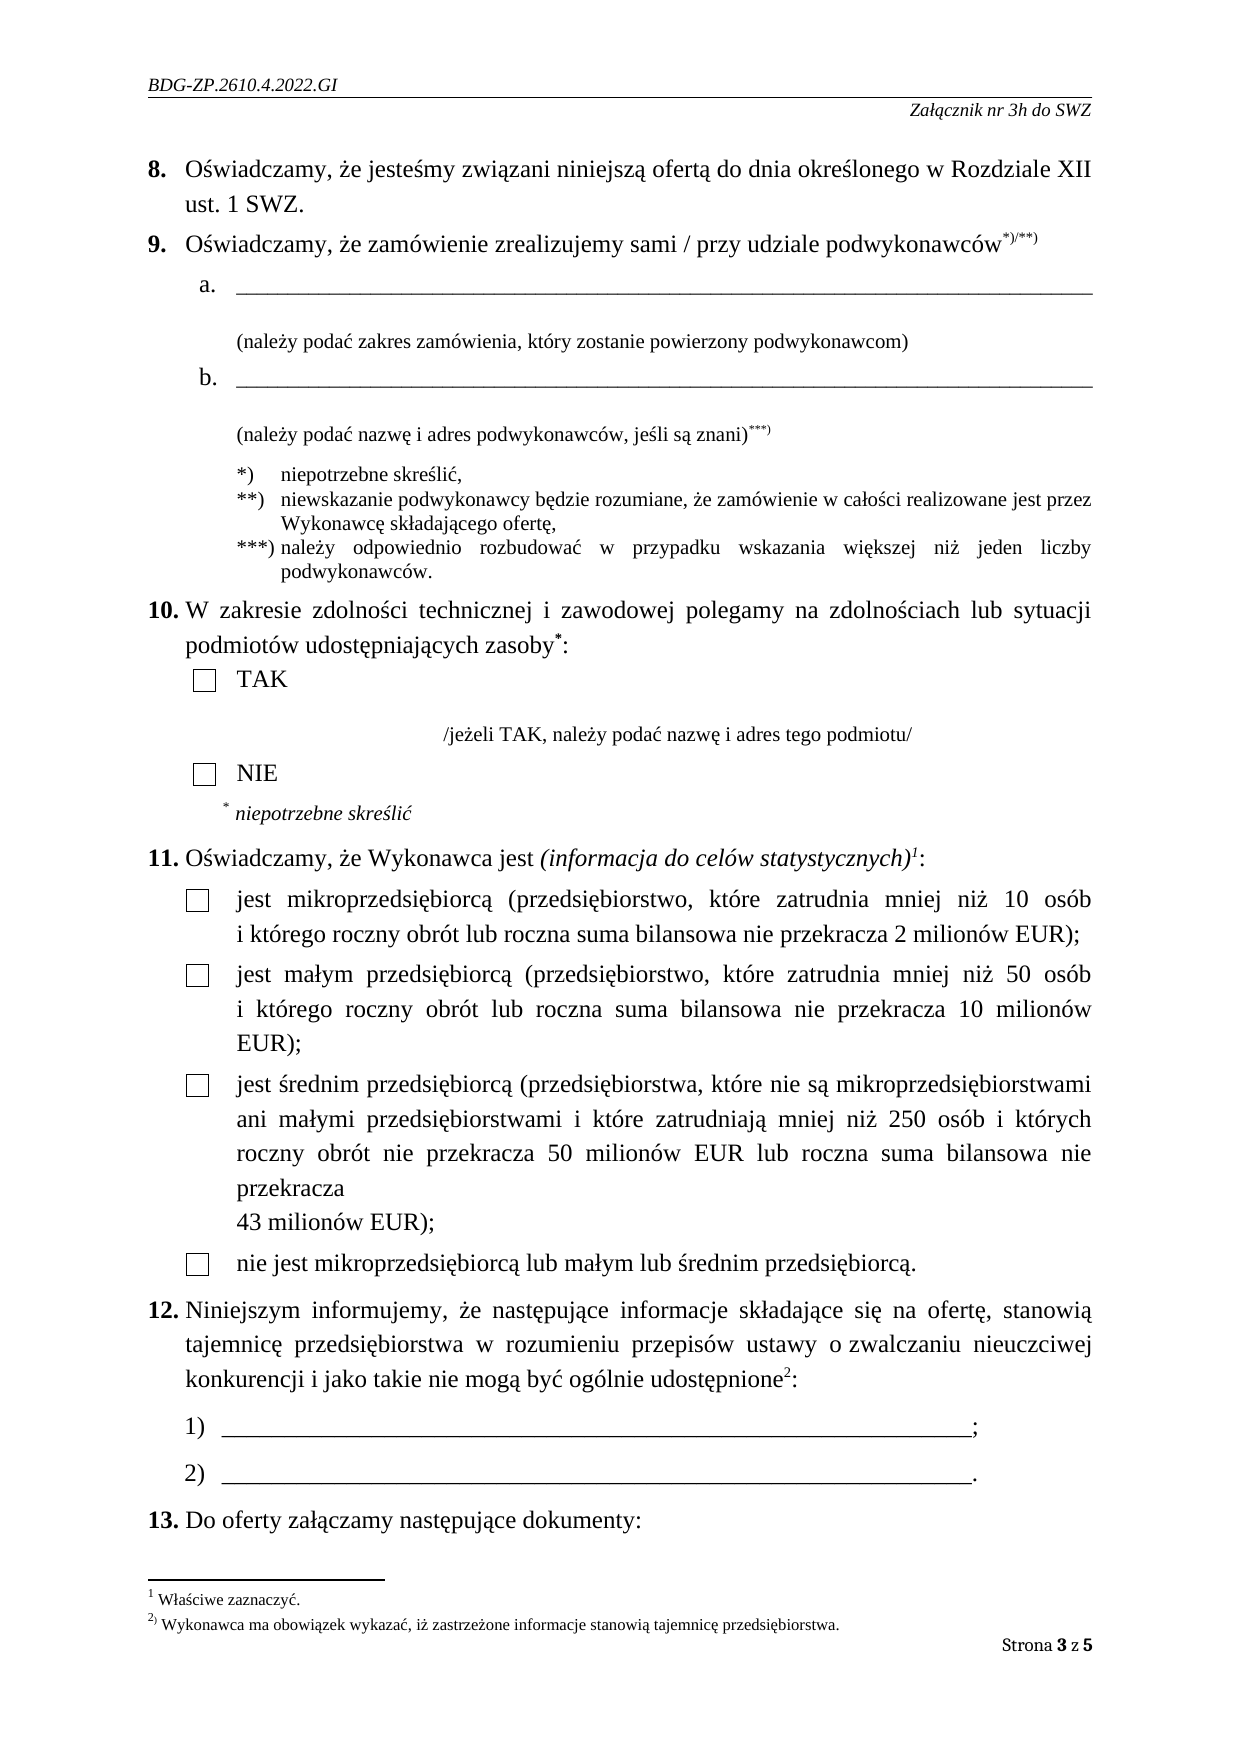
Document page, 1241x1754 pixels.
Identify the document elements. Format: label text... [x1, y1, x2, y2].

list (należy podać zakres zamówienia, który zostanie powierzony podwykonawcom) [199, 269, 1092, 353]
text NIE [192, 758, 1092, 787]
list Oświadczamy, że Wykonawca jest (informacja do celów statystycznych): [148, 843, 1092, 872]
list *) niepotrzebne skreślić, [236, 462, 1092, 486]
text TAK [192, 664, 1092, 722]
text /jeżeli TAK, należy podać nazwę i adres tego podmiotu/ [443, 722, 1092, 746]
list jest małym przedsiębiorcą (przedsiębiorstwo, które zatrudnia mniej niż 50 osób i którego roczny obrót lub roczna suma bilansowa nie przekracza 10 milionów EUR); [185, 959, 1092, 1057]
list ____________________________________________________________. [184, 1458, 1092, 1486]
list jest średnim przedsiębiorcą (przedsiębiorstwa, które nie są mikroprzedsiębiorstwami ani małymi przedsiębiorstwami i które zatrudniają mniej niż 250 osób i których roczny obrót nie przekracza 50 milionów EUR lub roczna suma bilansowa nie przekracza 43 milionów EUR); [185, 1069, 1092, 1236]
list W zakresie zdolności technicznej i zawodowej polegamy na zdolnościach lub sytuacji podmiotów udostępniających zasoby*: [148, 595, 1092, 658]
list * niepotrzebne skreślić [223, 799, 1092, 826]
list Oświadczamy, że zamówienie zrealizujemy sami / przy udziale podwykonawców*)/**) [148, 229, 1092, 258]
list Oświadczamy, że jesteśmy związani niniejszą ofertą do dnia określonego w Rozdziale XII ust. 1 SWZ. [148, 154, 1092, 217]
list jest mikroprzedsiębiorcą (przedsiębiorstwo, które zatrudnia mniej niż 10 osób i którego roczny obrót lub roczna suma bilansowa nie przekracza 2 milionów EUR); [185, 884, 1092, 947]
list (należy podać nazwę i adres podwykonawców, jeśli są znani)***) [199, 362, 1092, 446]
list nie jest mikroprzedsiębiorcą lub małym lub średnim przedsiębiorcą. [185, 1248, 1092, 1277]
list Niniejszym informujemy, że następujące informacje składające się na ofertę, stanowią tajemnicę przedsiębiorstwa w rozumieniu przepisów ustawy o zwalczaniu nieuczciwej konkurencji i jako takie nie mogą być ogólnie udostępnione: [148, 1295, 1092, 1392]
list Do oferty załączamy następujące dokumenty: [148, 1505, 1092, 1533]
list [184, 1411, 1092, 1439]
list ***) należy odpowiednio rozbudować w przypadku wskazania większej niż jeden liczby podwykonawców. [236, 534, 1092, 583]
list **) niewskazanie podwykonawcy będzie rozumiane, że zamówienie w całości realizowane jest przez Wykonawcę składającego ofertę, [236, 486, 1092, 534]
